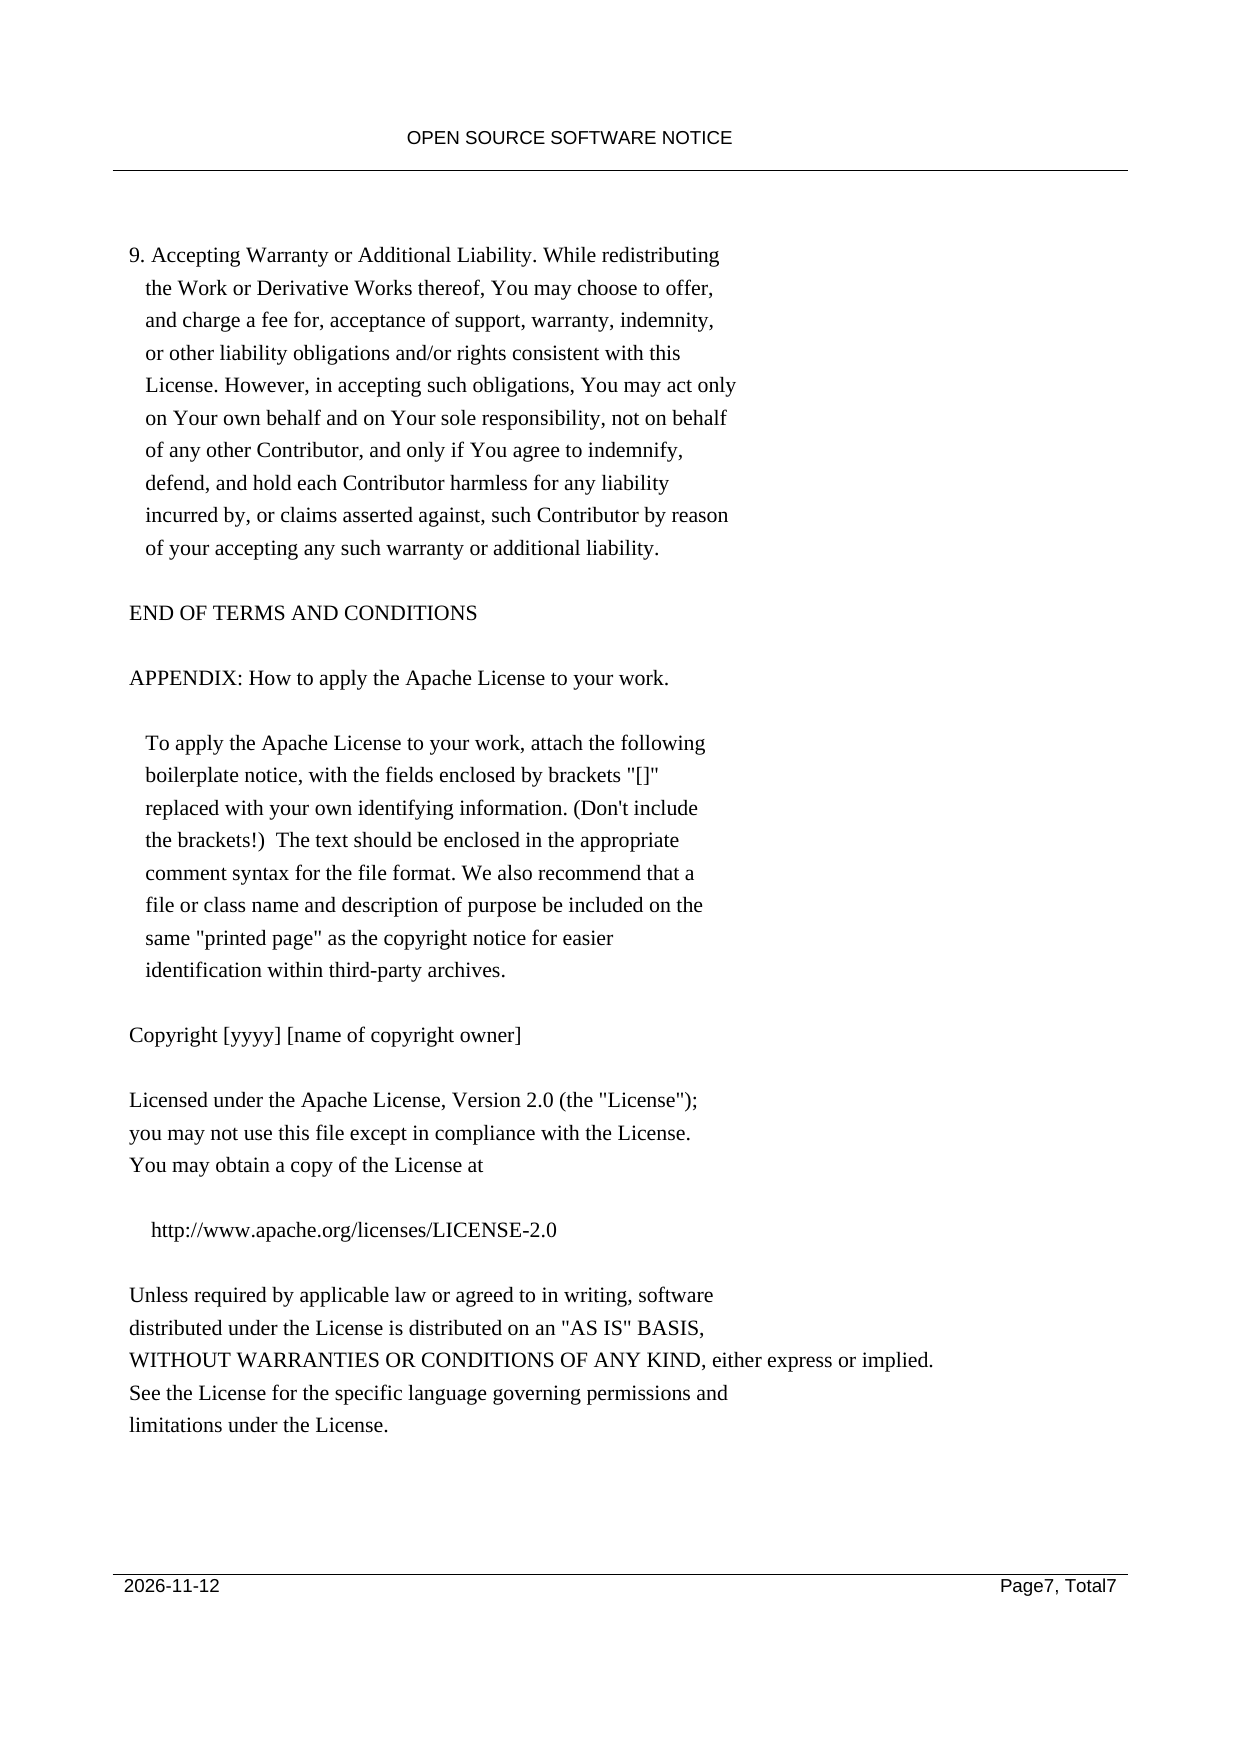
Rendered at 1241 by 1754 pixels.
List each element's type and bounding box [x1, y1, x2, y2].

text [112, 206, 1128, 1441]
